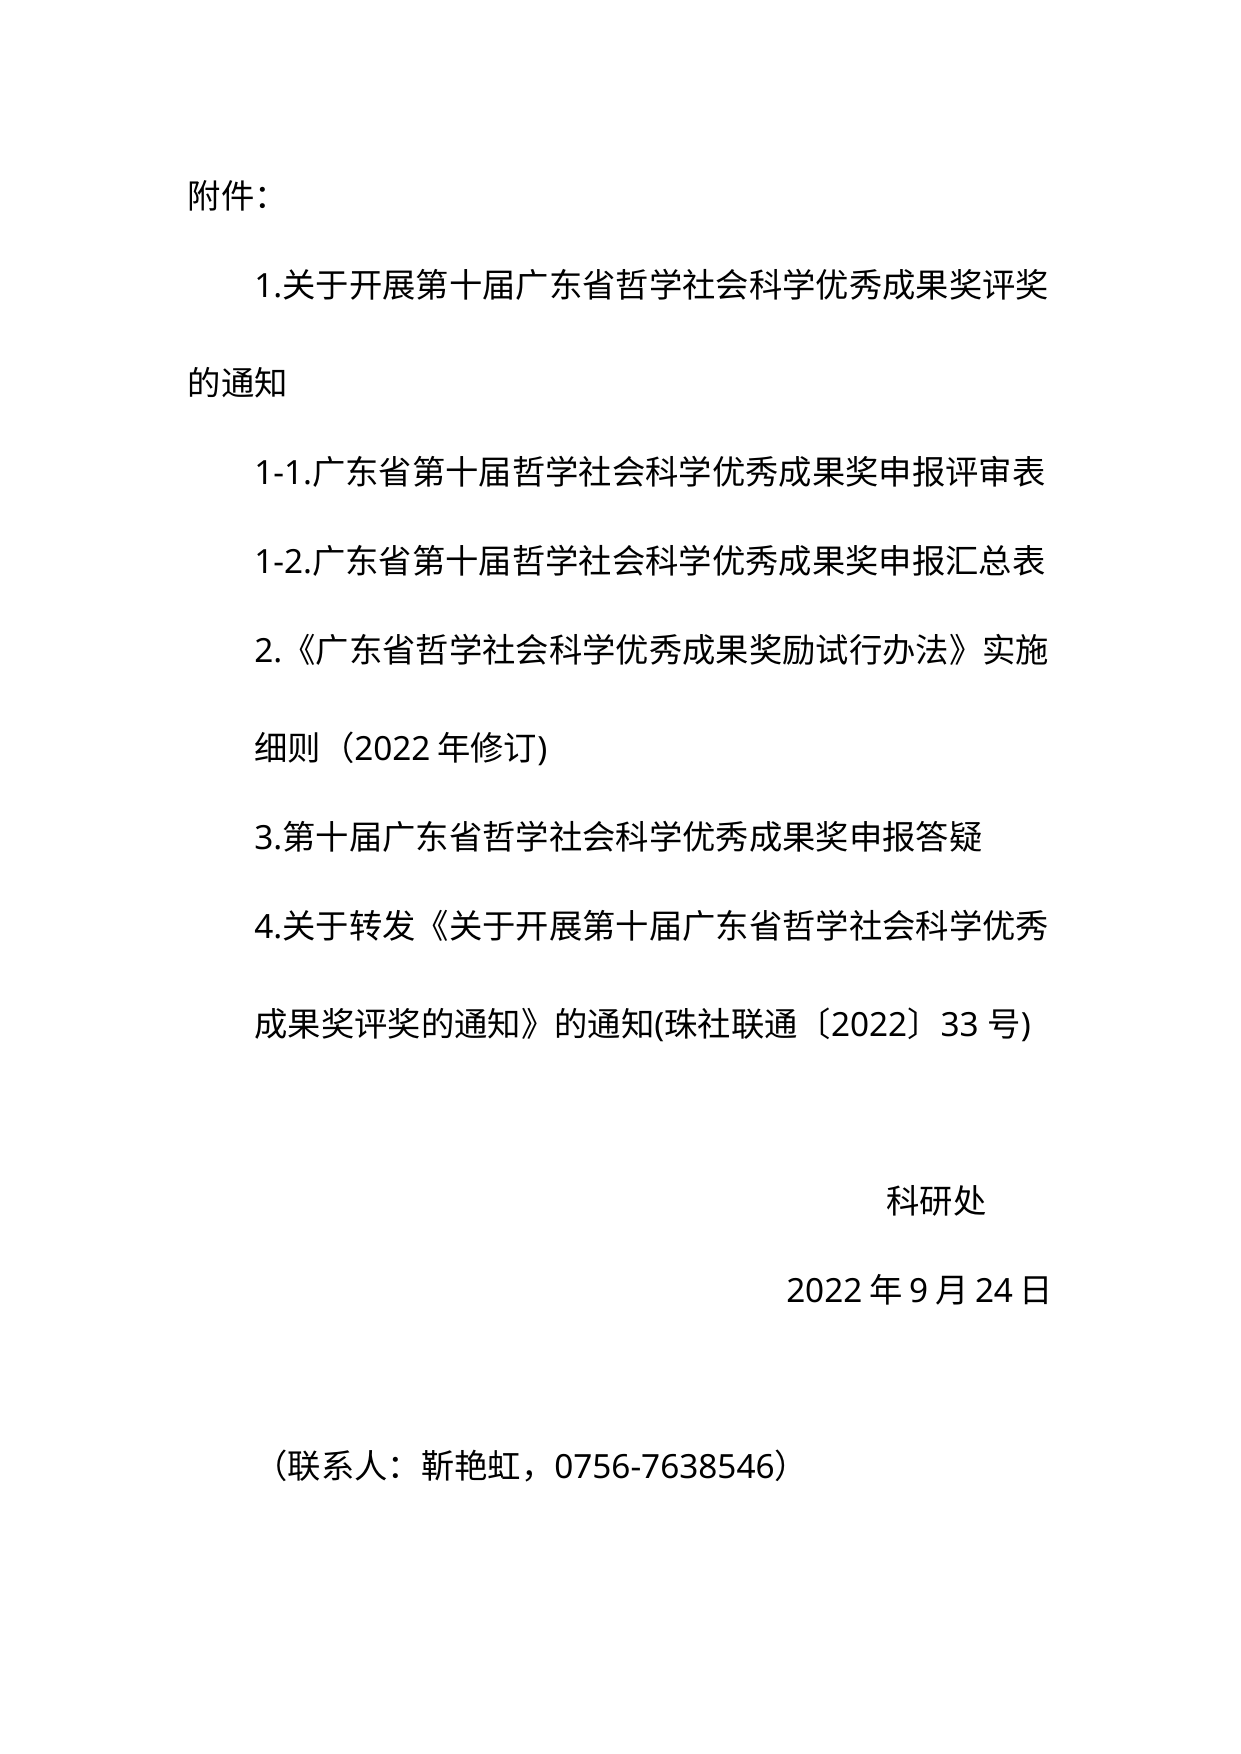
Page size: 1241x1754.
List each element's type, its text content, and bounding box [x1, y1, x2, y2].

text （联系人：靳艳虹，0756-7638546） [254, 1432, 1053, 1497]
text 1-1.广东省第十届哲学社会科学优秀成果奖申报评审表 [187, 438, 1053, 503]
text 3.第十届广东省哲学社会科学优秀成果奖申报答疑 [254, 803, 1053, 868]
text 2.《广东省哲学社会科学优秀成果奖励试行办法》实施细则（2022年修订) [254, 616, 1053, 778]
text 2022年9月24日 [254, 1255, 1053, 1320]
text 1-2.广东省第十届哲学社会科学优秀成果奖申报汇总表 [187, 527, 1053, 592]
text 附件： [187, 162, 1053, 227]
text 科研处 [254, 1166, 986, 1231]
text 4.关于转发《关于开展第十届广东省哲学社会科学优秀成果奖评奖的通知》的通知(珠社联通〔2022〕33 号) [254, 892, 1053, 1054]
text 1.关于开展第十届广东省哲学社会科学优秀成果奖评奖的通知 [187, 251, 1053, 413]
